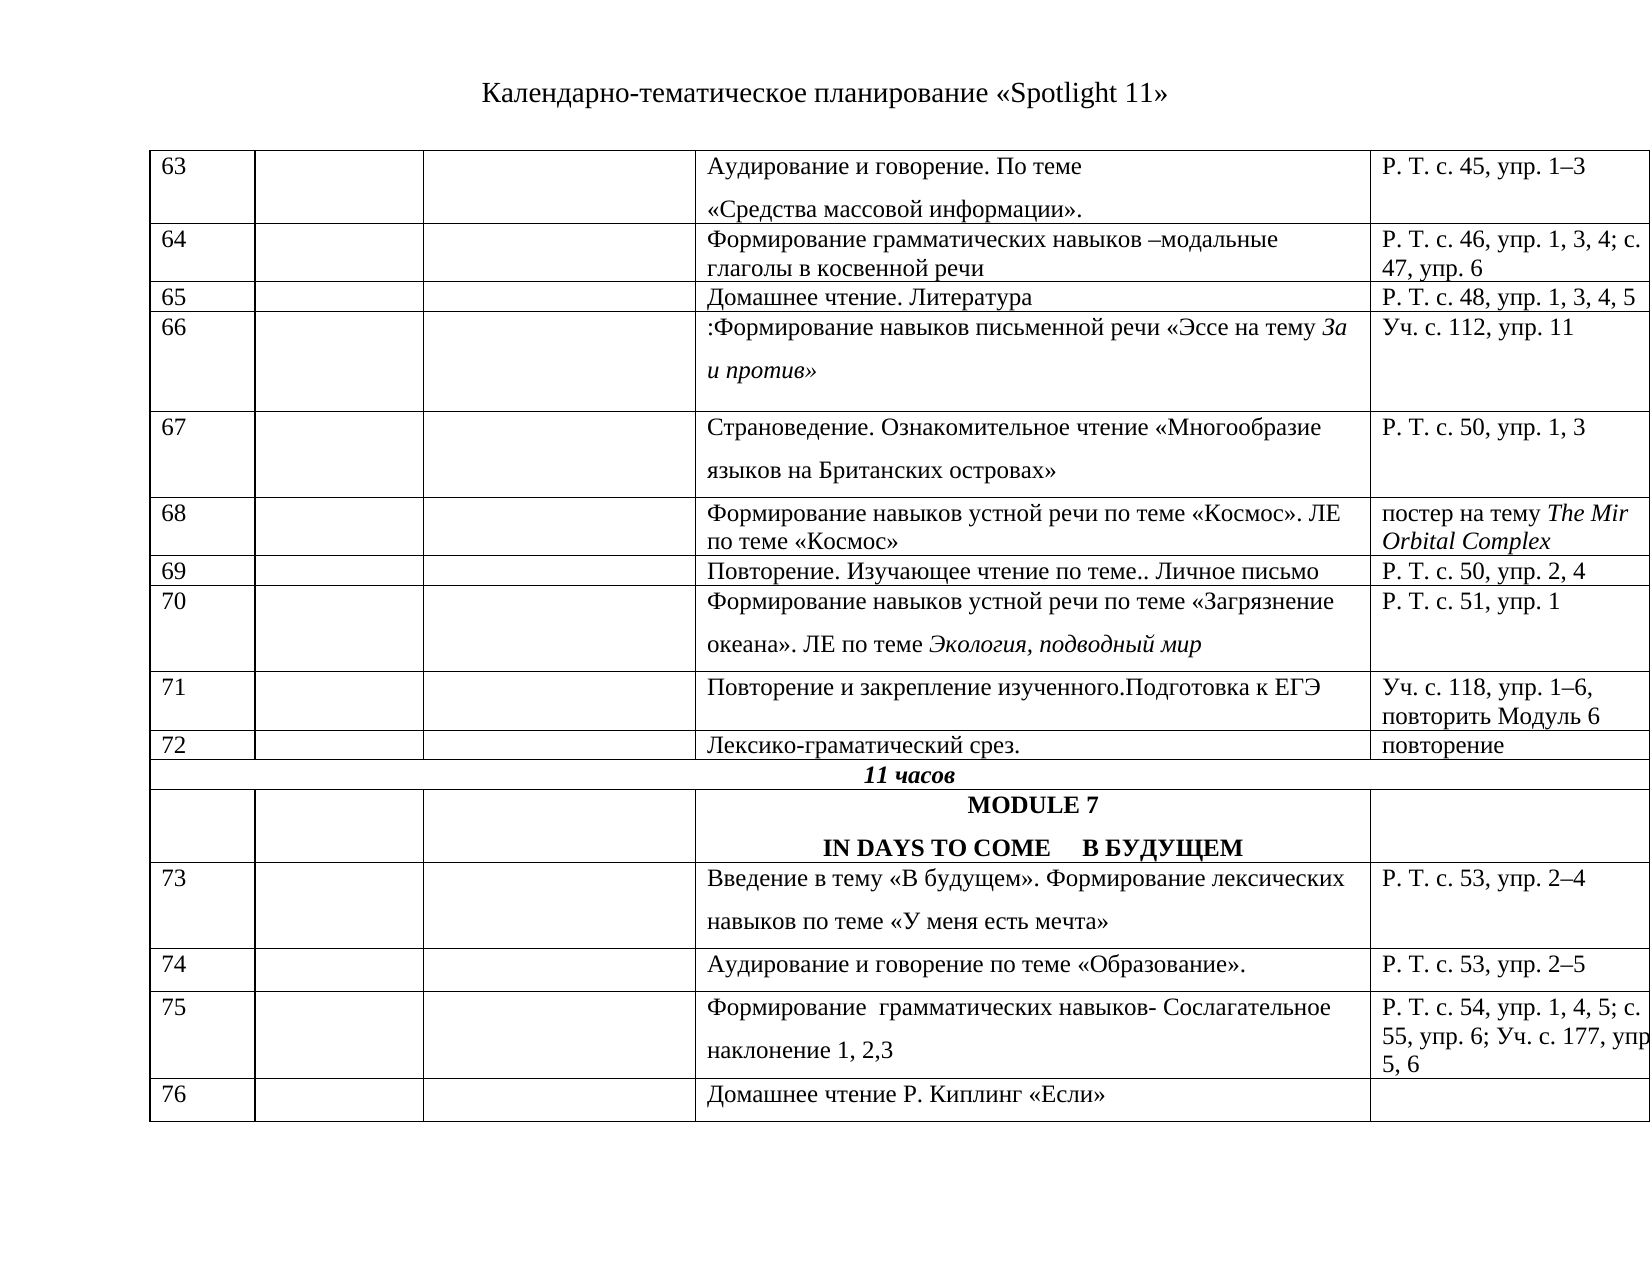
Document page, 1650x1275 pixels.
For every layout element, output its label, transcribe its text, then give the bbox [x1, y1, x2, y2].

table_cell Формирование навыков устной речи по теме «Загрязнение океана». ЛЕ по теме Экология, подводный мир [696, 586, 1370, 671]
table_cell [424, 224, 695, 281]
table_cell Формирование грамматических навыков –модальные глаголы в косвенной речи [696, 224, 1370, 281]
table_cell 72 [151, 731, 254, 759]
table_cell MODULE 7 IN DAYS TO COME В БУДУЩЕМ [696, 790, 1370, 862]
table_cell [424, 282, 695, 311]
table_cell [424, 992, 695, 1078]
table_cell Уч. с. 118, упр. 1–6, повторить Модуль 6 [1371, 672, 1649, 729]
table_cell 76 [151, 1079, 254, 1121]
table_cell 11 часов [151, 760, 1649, 789]
table_cell 74 [151, 949, 254, 991]
table_cell [256, 731, 423, 759]
table_cell 65 [151, 282, 254, 311]
table_cell :Формирование навыков письменной речи «Эссе на тему За и против» [696, 312, 1370, 411]
table_cell Р. Т. с. 46, упр. 1, 3, 4; с. 47, упр. 6 [1371, 224, 1649, 281]
table_cell Аудирование и говорение по теме «Образование». [696, 949, 1370, 991]
table_cell [256, 1079, 423, 1121]
table_cell Домашнее чтение Р. Киплинг «Если» [696, 1079, 1370, 1121]
table_cell [256, 556, 423, 585]
table_cell [424, 672, 695, 729]
table_cell [424, 556, 695, 585]
table_cell [424, 949, 695, 991]
table_cell 67 [151, 412, 254, 497]
table_cell Формирование навыков устной речи по теме «Космос». ЛЕ по теме «Космос» [696, 498, 1370, 555]
table_cell [1371, 1079, 1649, 1121]
table_cell Уч. с. 112, упр. 11 [1371, 312, 1649, 411]
table_cell Р. Т. с. 54, упр. 1, 4, 5; с. 55, упр. 6; Уч. с. 177, упр. 5, 6 [1371, 992, 1649, 1078]
table_cell [256, 863, 423, 948]
table_cell Введение в тему «В будущем». Формирование лексических навыков по теме «У меня есть мечта» [696, 863, 1370, 948]
table_cell Р. Т. с. 53, упр. 2–5 [1371, 949, 1649, 991]
table_cell [256, 586, 423, 671]
table_cell 69 [151, 556, 254, 585]
table_cell постер на тему The Mir Orbital Complex [1371, 498, 1649, 555]
table_cell Домашнее чтение. Литература [696, 282, 1370, 311]
table_cell [256, 312, 423, 411]
table_cell [256, 498, 423, 555]
table_cell Р. Т. с. 45, упр. 1–3 [1371, 151, 1649, 223]
table_cell Аудирование и говорение. По теме «Средства массовой информации». [696, 151, 1370, 223]
table_cell 70 [151, 586, 254, 671]
table_cell [424, 790, 695, 862]
table_cell Формирование грамматических навыков- Сослагательное наклонение 1, 2,3 [696, 992, 1370, 1078]
table_cell Р. Т. с. 50, упр. 2, 4 [1371, 556, 1649, 585]
table_cell 75 [151, 992, 254, 1078]
table_cell повторение [1371, 731, 1649, 759]
table_cell [151, 790, 254, 862]
table_cell [424, 586, 695, 671]
table_cell Страноведение. Ознакомительное чтение «Многообразие языков на Британских островах» [696, 412, 1370, 497]
table_cell 71 [151, 672, 254, 729]
table_cell [424, 151, 695, 223]
table_cell Р. Т. с. 50, упр. 1, 3 [1371, 412, 1649, 497]
table_cell [256, 151, 423, 223]
table_cell [256, 949, 423, 991]
table_cell [256, 282, 423, 311]
table_cell [256, 412, 423, 497]
table_cell [424, 312, 695, 411]
table_cell [424, 1079, 695, 1121]
table_cell 73 [151, 863, 254, 948]
table_cell [256, 790, 423, 862]
table_cell Р. Т. с. 53, упр. 2–4 [1371, 863, 1649, 948]
table_cell [256, 672, 423, 729]
table_cell Повторение и закрепление изученного.Подготовка к ЕГЭ [696, 672, 1370, 729]
table_cell Повторение. Изучающее чтение по теме.. Личное письмо [696, 556, 1370, 585]
table_cell 64 [151, 224, 254, 281]
table_cell [424, 863, 695, 948]
table_cell [256, 992, 423, 1078]
table_cell [1371, 790, 1649, 862]
table_cell [424, 731, 695, 759]
table_cell 63 [151, 151, 254, 223]
table_cell [424, 412, 695, 497]
table_cell 68 [151, 498, 254, 555]
table_cell Р. Т. с. 48, упр. 1, 3, 4, 5 [1371, 282, 1649, 311]
table_cell 66 [151, 312, 254, 411]
table_cell Лексико-граматический срез. [696, 731, 1370, 759]
table_cell [256, 224, 423, 281]
table_cell Р. Т. с. 51, упр. 1 [1371, 586, 1649, 671]
table_cell [424, 498, 695, 555]
